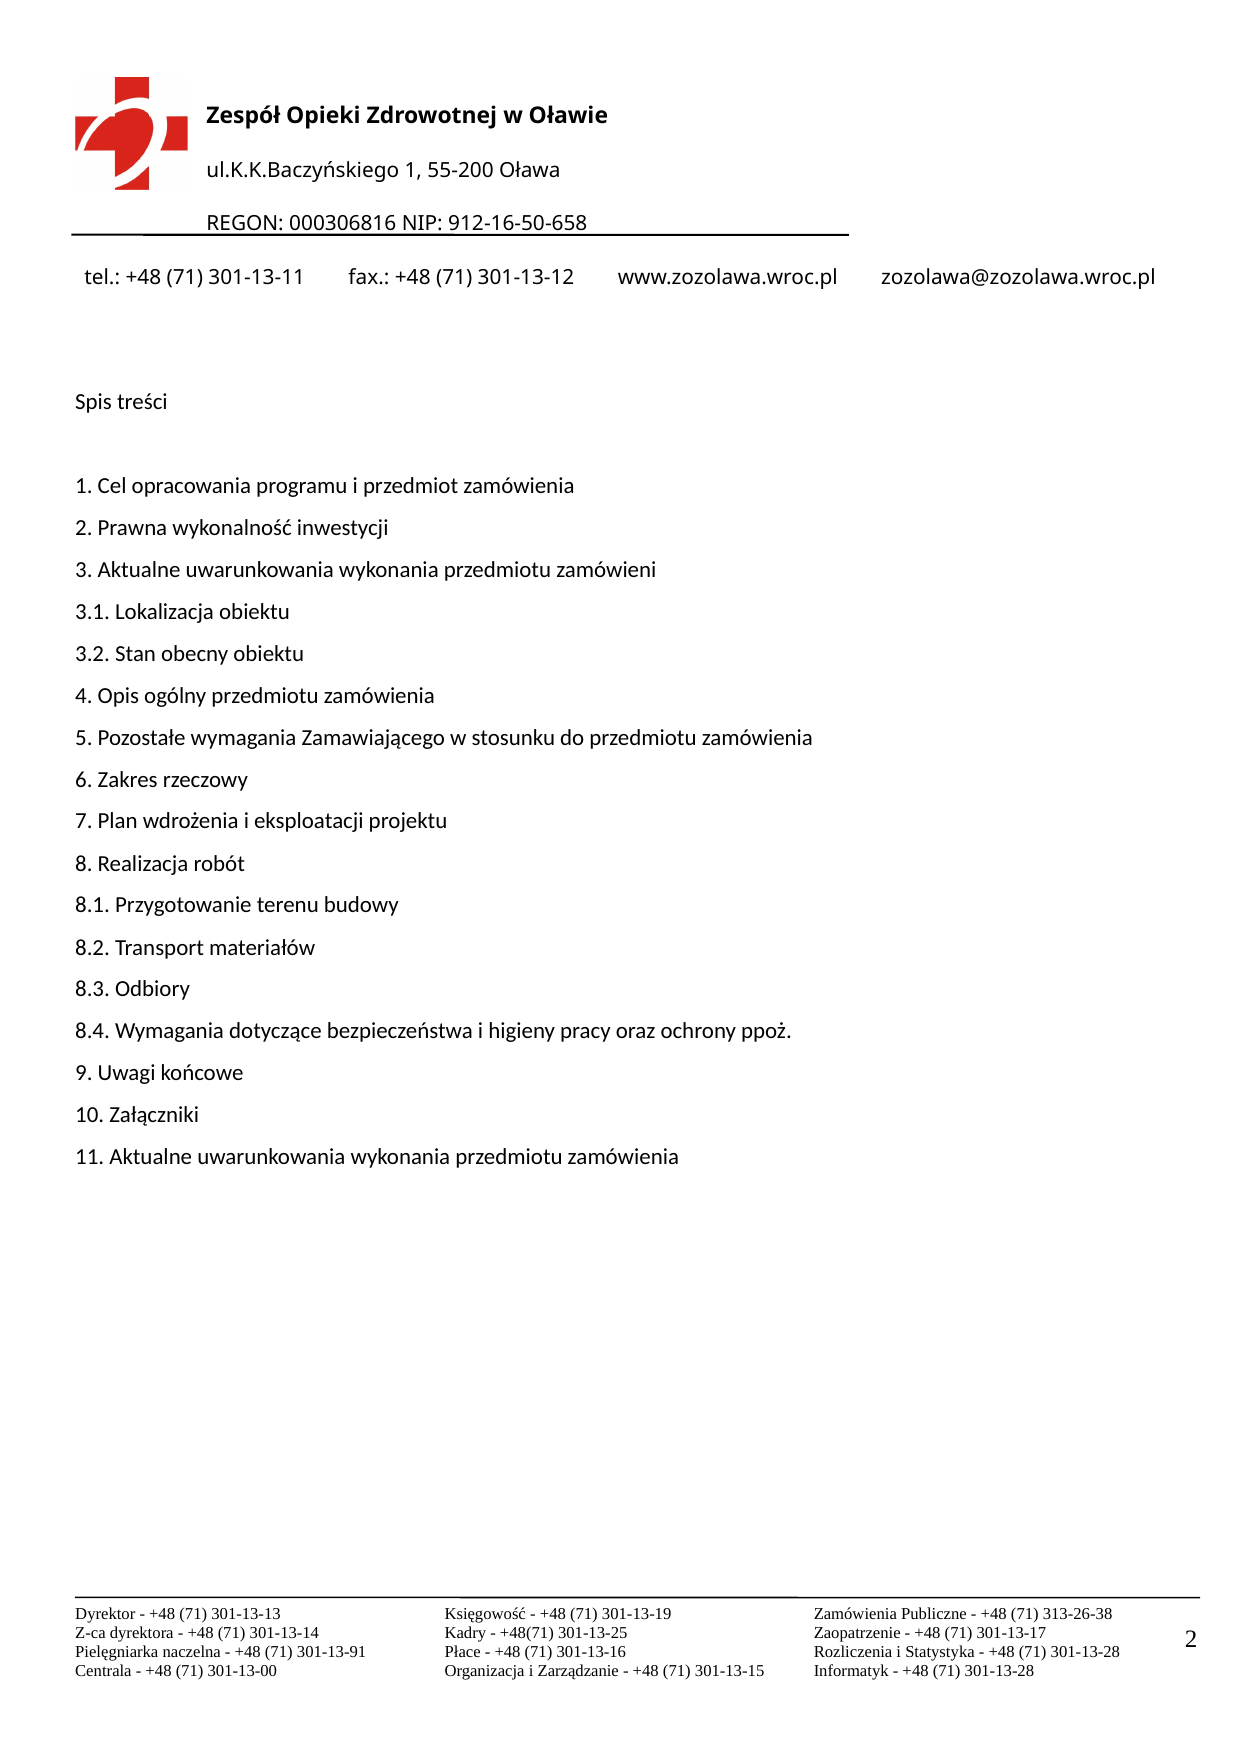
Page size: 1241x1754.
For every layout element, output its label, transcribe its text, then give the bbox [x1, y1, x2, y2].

text 1. Cel opracowania programu i przedmiot zamówienia [75, 471, 1165, 499]
text 10. Załączniki [75, 1101, 1165, 1128]
text 8.4. Wymagania dotyczące bezpieczeństwa i higieny pracy oraz ochrony ppoż. [75, 1017, 1165, 1044]
text 3.1. Lokalizacja obiektu [75, 597, 1165, 625]
text 11. Aktualne uwarunkowania wykonania przedmiotu zamówienia [75, 1142, 1165, 1171]
text Spis treści [75, 387, 1165, 415]
text 8. Realizacja robót [75, 849, 1165, 877]
text 7. Plan wdrożenia i eksploatacji projektu [75, 807, 1165, 835]
text 8.1. Przygotowanie terenu budowy [75, 891, 1165, 919]
text 3. Aktualne uwarunkowania wykonania przedmiotu zamówieni [75, 555, 1165, 583]
text 4. Opis ogólny przedmiotu zamówienia [75, 681, 1165, 709]
text 6. Zakres rzeczowy [75, 765, 1165, 793]
text 5. Pozostałe wymagania Zamawiającego w stosunku do przedmiotu zamówienia [75, 723, 1165, 751]
text 3.2. Stan obecny obiektu [75, 639, 1165, 667]
text 9. Uwagi końcowe [75, 1058, 1165, 1087]
text 2. Prawna wykonalność inwestycji [75, 513, 1165, 541]
text 8.3. Odbiory [75, 974, 1165, 1003]
text 8.2. Transport materiałów [75, 933, 1165, 961]
picture [75, 77, 188, 190]
